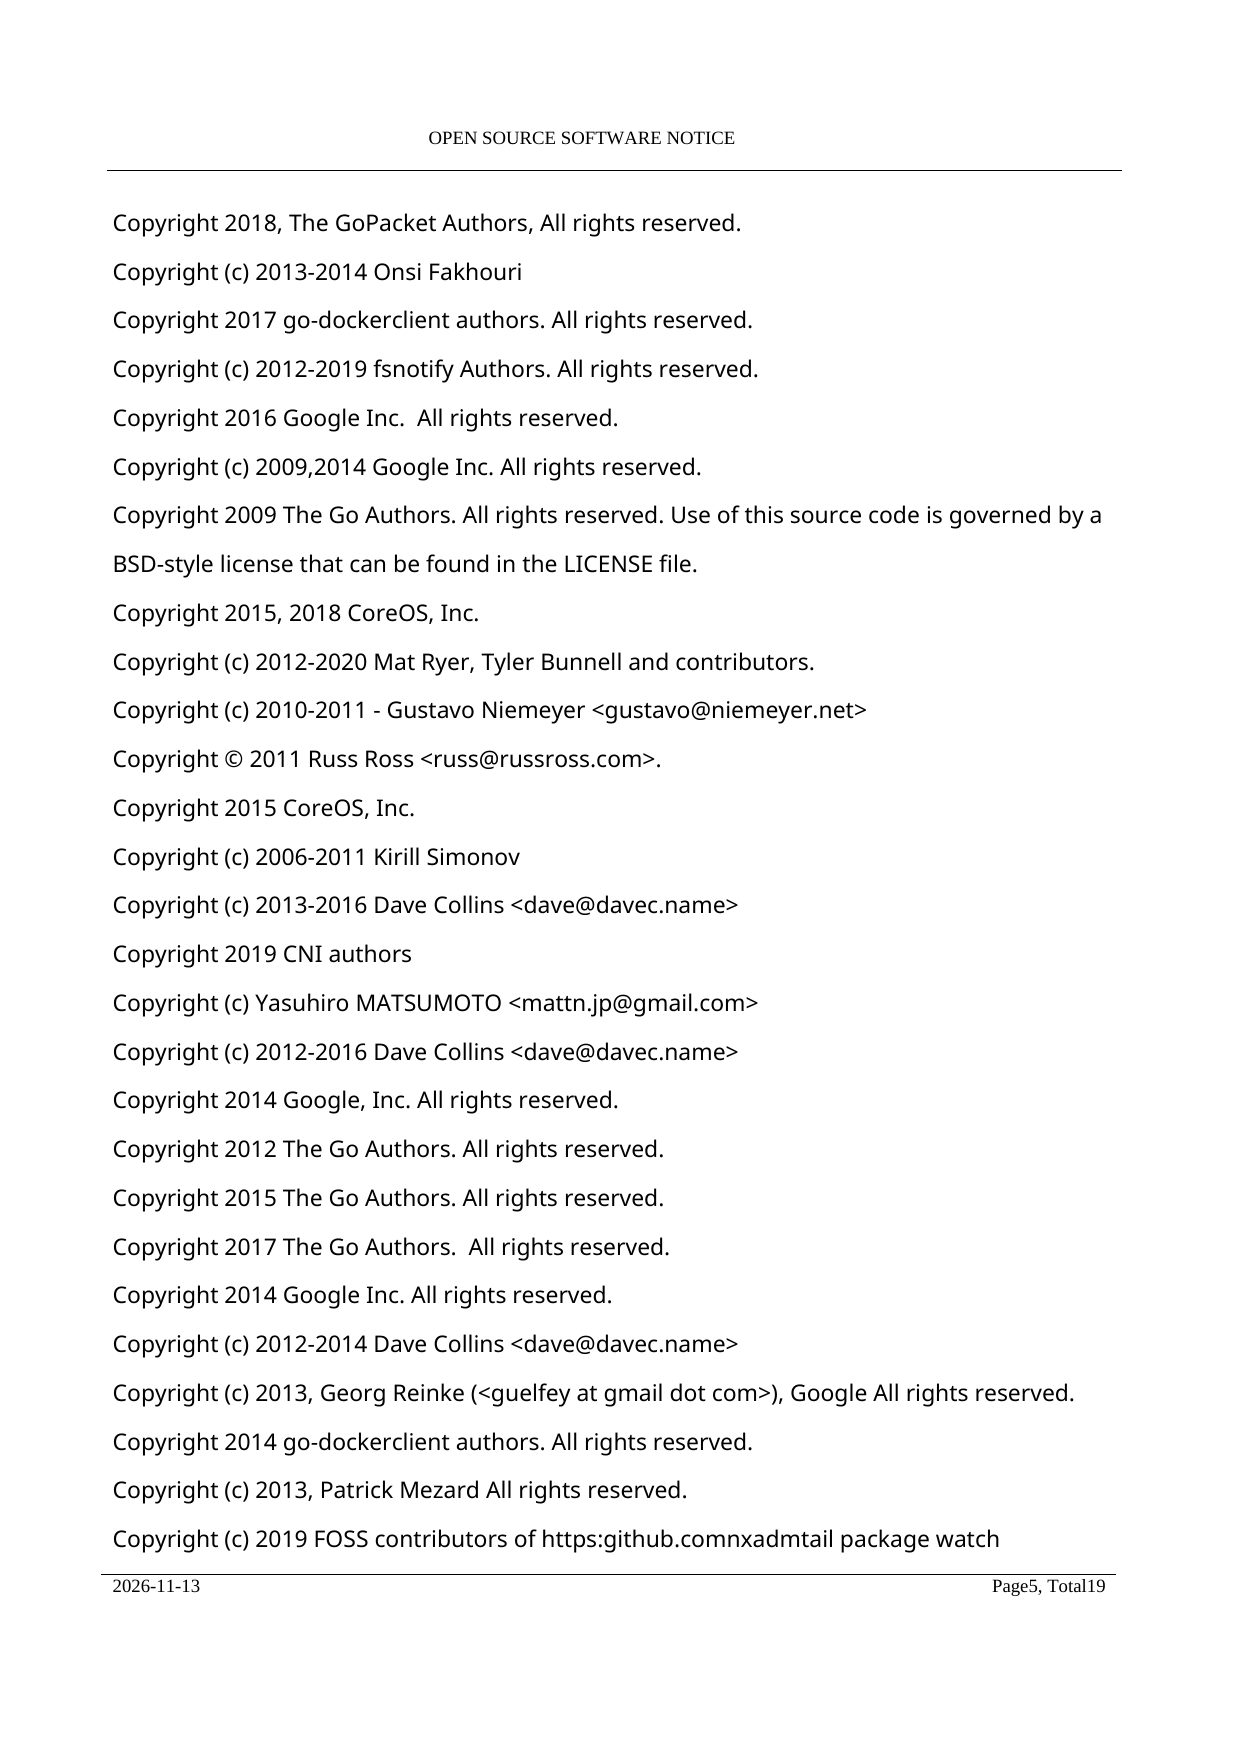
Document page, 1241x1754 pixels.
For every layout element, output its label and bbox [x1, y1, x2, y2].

text [112, 206, 1128, 1555]
